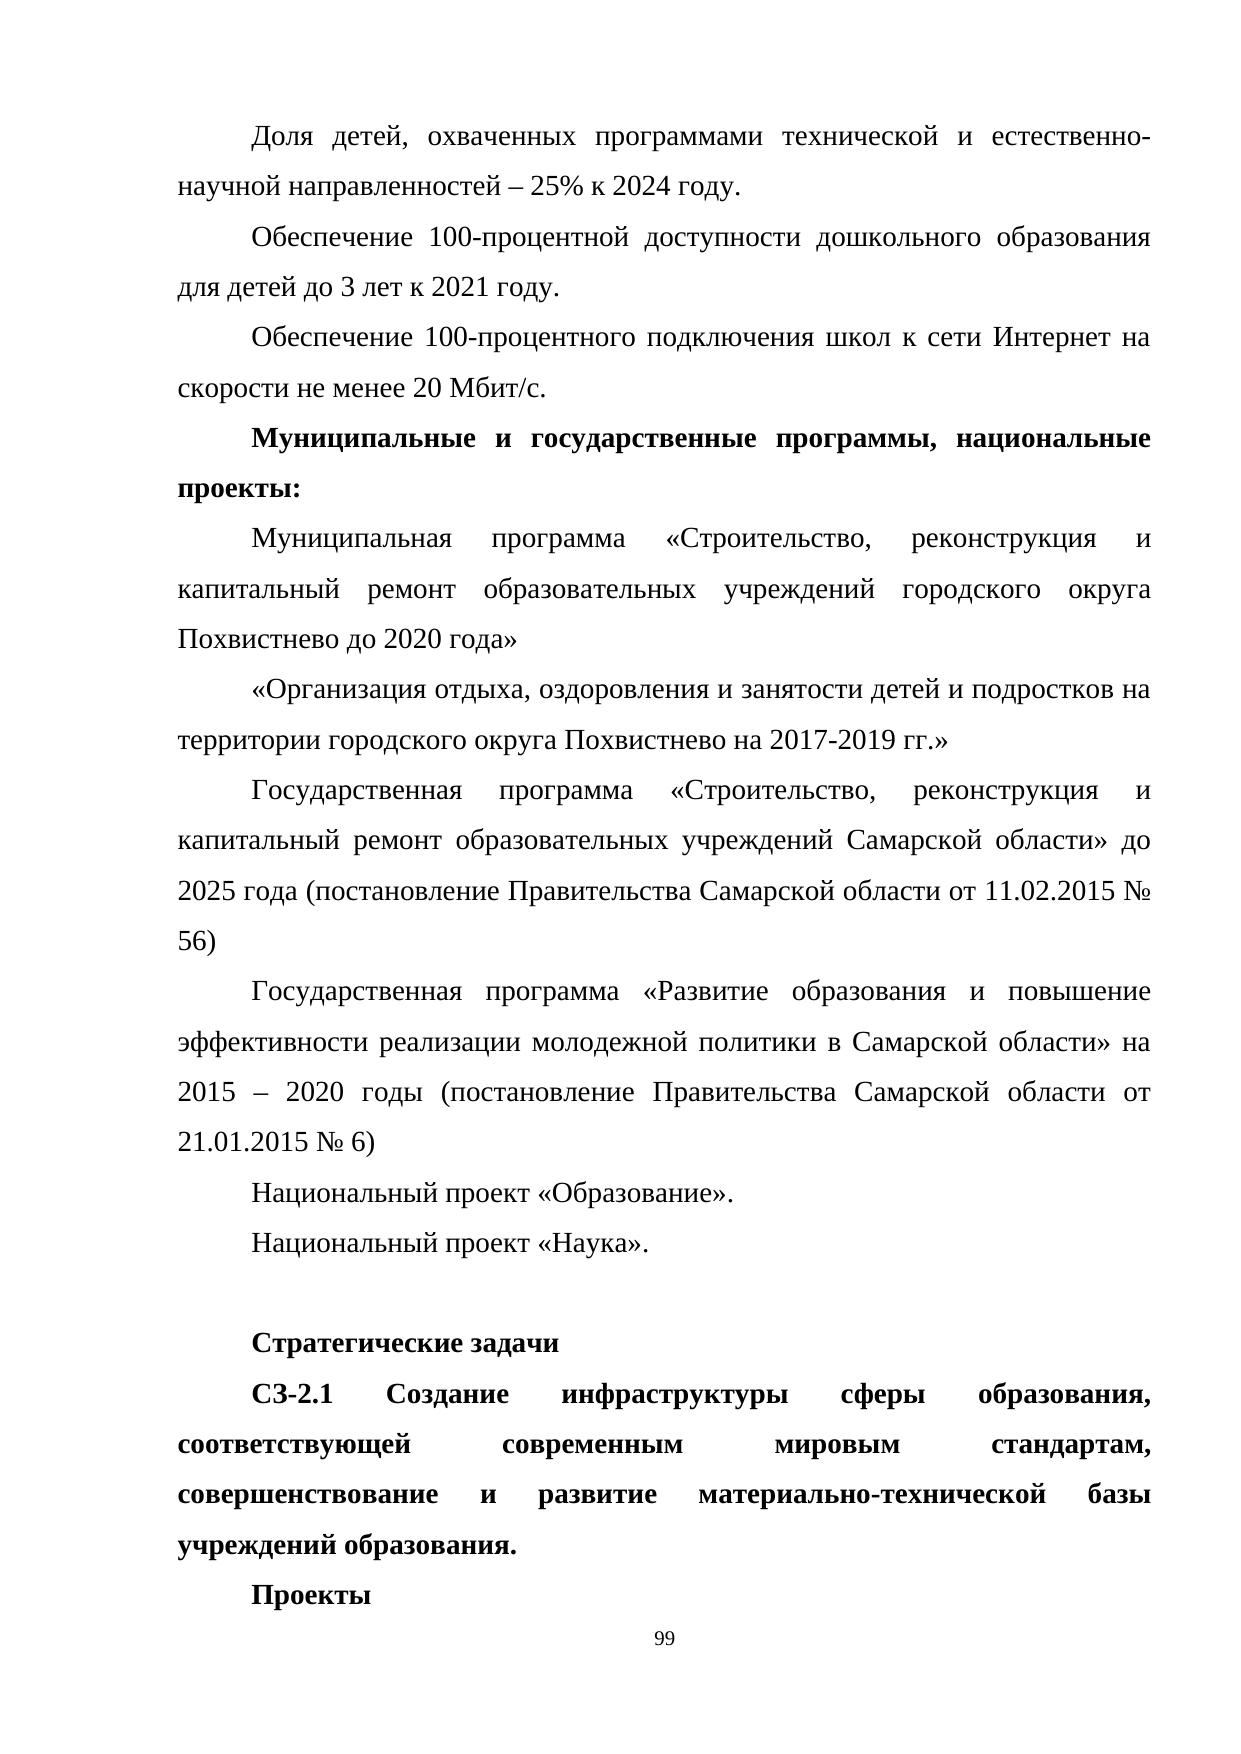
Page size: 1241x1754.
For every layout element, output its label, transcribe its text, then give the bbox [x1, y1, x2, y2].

text Государственная программа «Развитие образования и повышение эффективности реализации молодежной политики в Самарской области» на 2015 – 2020 годы (постановление Правительства Самарской области от 21.01.2015 № 6) [177, 973, 1152, 1158]
text Национальный проект «Наука». [177, 1225, 1152, 1258]
text Обеспечение 100-процентной доступности дошкольного образования для детей до 3 лет к 2021 году. [177, 219, 1152, 303]
text Обеспечение 100-процентного подключения школ к сети Интернет на скорости не менее 20 Мбит/с. [177, 319, 1152, 403]
text Муниципальные и государственные программы, национальные проекты: [177, 420, 1152, 504]
text СЗ-2.1 Создание инфраструктуры сферы образования, соответствующей современным мировым стандартам, совершенствование и развитие материально-технической базы учреждений образования. [177, 1376, 1152, 1560]
text Доля детей, охваченных программами технической и естественно-научной направленностей – 25% к 2024 году. [177, 118, 1152, 202]
text Государственная программа «Строительство, реконструкция и капитальный ремонт образовательных учреждений Самарской области» до 2025 года (постановление Правительства Самарской области от 11.02.2015 № 56) [177, 772, 1152, 957]
text Проекты [177, 1577, 1152, 1611]
text Национальный проект «Образование». [177, 1175, 1152, 1208]
text «Организация отдыха, оздоровления и занятости детей и подростков на территории городского округа Похвистнево на 2017-2019 гг.» [177, 672, 1152, 755]
text Муниципальная программа «Строительство, реконструкция и капитальный ремонт образовательных учреждений городского округа Похвистнево до 2020 года» [177, 521, 1152, 655]
text Стратегические задачи [177, 1326, 1152, 1359]
